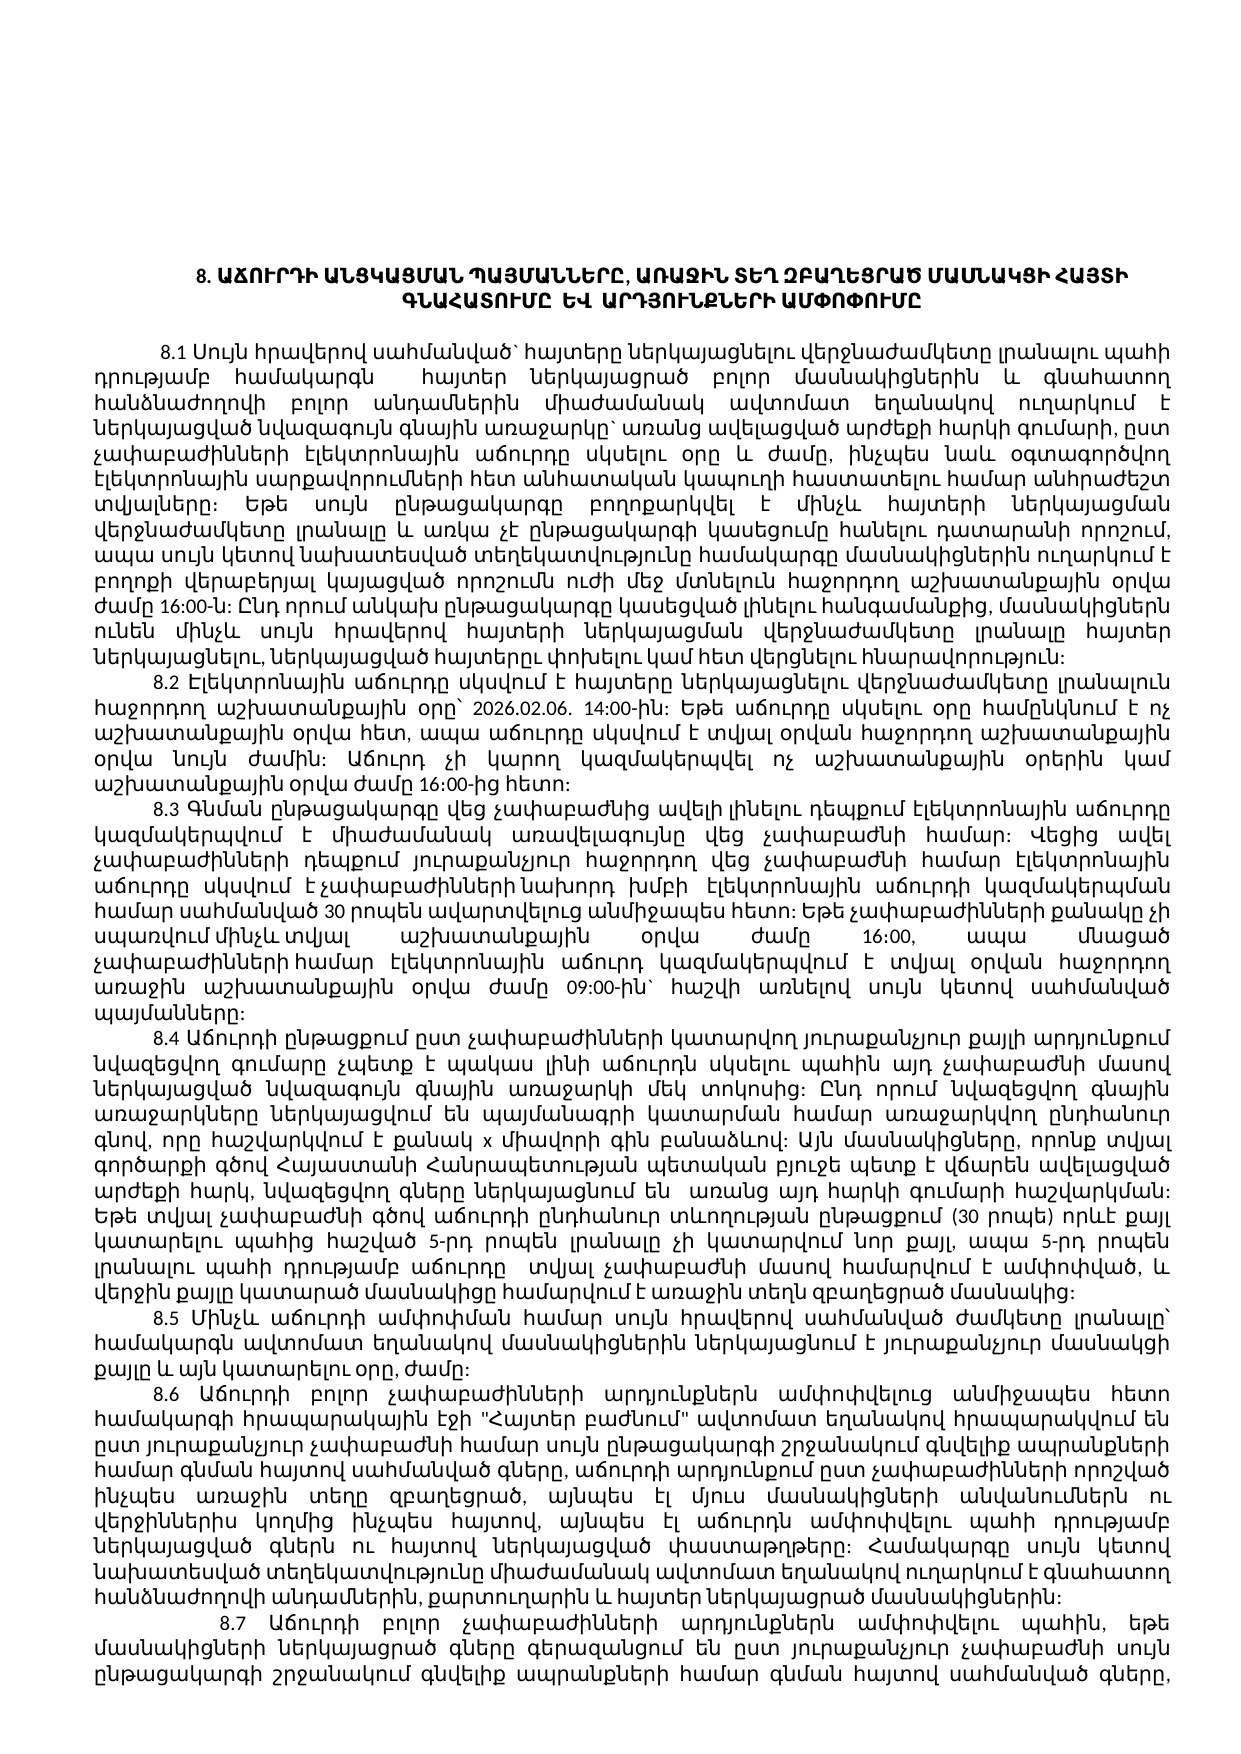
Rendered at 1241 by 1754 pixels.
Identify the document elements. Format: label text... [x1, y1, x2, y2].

text 8.2 Էլեկտրոնային աճուրդը սկսվում է հայտերը ներկայացնելու վերջնաժամկետը լրանալուն հաջորդող աշխատանքային օրը՝ 2026.02.06. 14:00 -ին: Եթե աճուրդը սկսելու օրը համընկնում է ոչ աշխատանքային օրվա հետ, ապա աճուրդը սկսվում է տվյալ օրվան հաջորդող աշխատանքային օրվա նույն ժամին: Աճուրդ չի կարող կազմակերպվել ոչ աշխատանքային օրերին կամ աշխատանքային օրվա ժամը 16։00-ից հետո: [94, 669, 1171, 797]
text 8.6 Աճուրդի բոլոր չափաբաժինների արդյունքներն ամփոփվելուց անմիջապես հետո համակարգի հրապարակային էջի "Հայտեր բաժնում" ավտոմատ եղանակով հրապարակվում են ըստ յուրաքանչյուր չափաբաժնի համար սույն ընթացակարգի շրջանակում գնվելիք ապրանքների համար գնման հայտով սահմանված գները, աճուրդի արդյունքում ըստ չափաբաժինների որոշված ինչպես առաջին տեղը զբաղեցրած, այնպես էլ մյուս մասնակիցների անվանումներն ու վերջիններիս կողմից ինչպես հայտով, այնպես էլ աճուրդն ամփոփվելու պահի դրությամբ ներկայացված գներն ու հայտով ներկայացված փաստաթղթերը: Համակարգը սույն կետով նախատեսված տեղեկատվությունը միաժամանակ ավտոմատ եղանակով ուղարկում է գնահատող հանձնաժողովի անդամներին, քարտուղարին և հայտեր ներկայացրած մասնակիցներին: [94, 1381, 1171, 1610]
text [94, 1610, 1171, 1686]
text 8.1 Սույն հրավերով սահմանված` հայտերը ներկայացնելու վերջնաժամկետը լրանալու պահի դրությամբ համակարգն հայտեր ներկայացրած բոլոր մասնակիցներին և գնահատող հանձնաժողովի բոլոր անդամներին միաժամանակ ավտոմատ եղանակով ուղարկում է ներկայացված նվազագույն գնային առաջարկը` առանց ավելացված արժեքի հարկի գումարի, ըստ չափաբաժինների էլեկտրոնային աճուրդը սկսելու օրը և ժամը, ինչպես նաև օգտագործվող էլեկտրոնային սարքավորումների հետ անհատական կապուղի հաստատելու համար անհրաժեշտ տվյալները։ Եթե սույն ընթացակարգը բողոքարկվել է մինչև հայտերի ներկայացման վերջնաժամկետը լրանալը և առկա չէ ընթացակարգի կասեցումը հանելու դատարանի որոշում, ապա սույն կետով նախատեսված տեղեկատվությունը համակարգը մասնակիցներին ուղարկում է բողոքի վերաբերյալ կայացված որոշումն ուժի մեջ մտնելուն հաջորդող աշխատանքային օրվա ժամը 16:00-ն: Ընդ որում անկախ ընթացակարգը կասեցված լինելու հանգամանքից, մասնակիցներն ունեն մինչև սույն հրավերով հայտերի ներկայացման վերջնաժամկետը լրանալը հայտեր ներկայացնելու, ներկայացված հայտերըւ փոխելու կամ հետ վերցնելու հնարավորություն: [94, 339, 1171, 669]
text ԳՆԱՀԱՏՈՒՄԸ ԵՎ ԱՐԴՅՈՒՆՔՆԵՐԻ ԱՄՓՈՓՈՒՄԸ [94, 288, 1171, 314]
text 8.5 Մինչև աճուրդի ամփոփման համար սույն հրավերով սահմանված ժամկետը լրանալը՝ համակարգն ավտոմատ եղանակով մասնակիցներին ներկայացնում է յուրաքանչյուր մասնակցի քայլը և այն կատարելու օրը, ժամը: [94, 1305, 1171, 1381]
text 8.4 Աճուրդի ընթացքում ըստ չափաբաժինների կատարվող յուրաքանչյուր քայլի արդյունքում նվազեցվող գումարը չպետք է պակաս լինի աճուրդն սկսելու պահին այդ չափաբաժնի մասով ներկայացված նվազագույն գնային առաջարկի մեկ տոկոսից: Ընդ որում նվազեցվող գնային առաջարկները ներկայացվում են պայմանագրի կատարման համար առաջարկվող ընդհանուր գնով, որը հաշվարկվում է քանակ x միավորի գին բանաձևով: Այն մասնակիցները, որոնք տվյալ գործարքի գծով Հայաստանի Հանրապետության պետական բյուջե պետք է վճարեն ավելացված արժեքի հարկ, նվազեցվող գները ներկայացնում են առանց այդ հարկի գումարի հաշվարկման: Եթե տվյալ չափաբաժնի գծով աճուրդի ընդհանուր տևողության ընթացքում (30 րոպե) որևէ քայլ կատարելու պահից հաշված 5-րդ րոպեն լրանալը չի կատարվում նոր քայլ, ապա 5-րդ րոպեն լրանալու պահի դրությամբ աճուրդը տվյալ չափաբաժնի մասով համարվում է ամփոփված, և վերջին քայլը կատարած մասնակիցը համարվում է առաջին տեղն զբաղեցրած մասնակից: [94, 1025, 1171, 1305]
text 8. ԱՃՈՒՐԴԻ ԱՆՑԿԱՑՄԱՆ ՊԱՅՄԱՆՆԵՐԸ, ԱՌԱՋԻՆ ՏԵՂ ԶԲԱՂԵՑՐԱԾ ՄԱՍՆԱԿՑԻ ՀԱՅՏԻ [94, 263, 1171, 288]
text 8.3 Գնման ընթացակարգը վեց չափաբաժնից ավելի լինելու դեպքում էլեկտրոնային աճուրդը կազմակերպվում է միաժամանակ առավելագույնը վեց չափաբաժնի համար: Վեցից ավել չափաբաժինների դեպքում յուրաքանչյուր հաջորդող վեց չափաբաժնի համար էլեկտրոնային աճուրդը սկսվում է չափաբաժինների նախորդ խմբի էլեկտրոնային աճուրդի կազմակերպման համար սահմանված 30 րոպեն ավարտվելուց անմիջապես հետո: Եթե չափաբաժինների քանակը չի սպառվում մինչև տվյալ աշխատանքային օրվա ժամը 16։00, ապա մնացած չափաբաժինների համար էլեկտրոնային աճուրդ կազմակերպվում է տվյալ օրվան հաջորդող առաջին աշխատանքային օրվա ժամը 09:00-ին` հաշվի առնելով սույն կետով սահմանված պայմանները: [94, 797, 1171, 1025]
